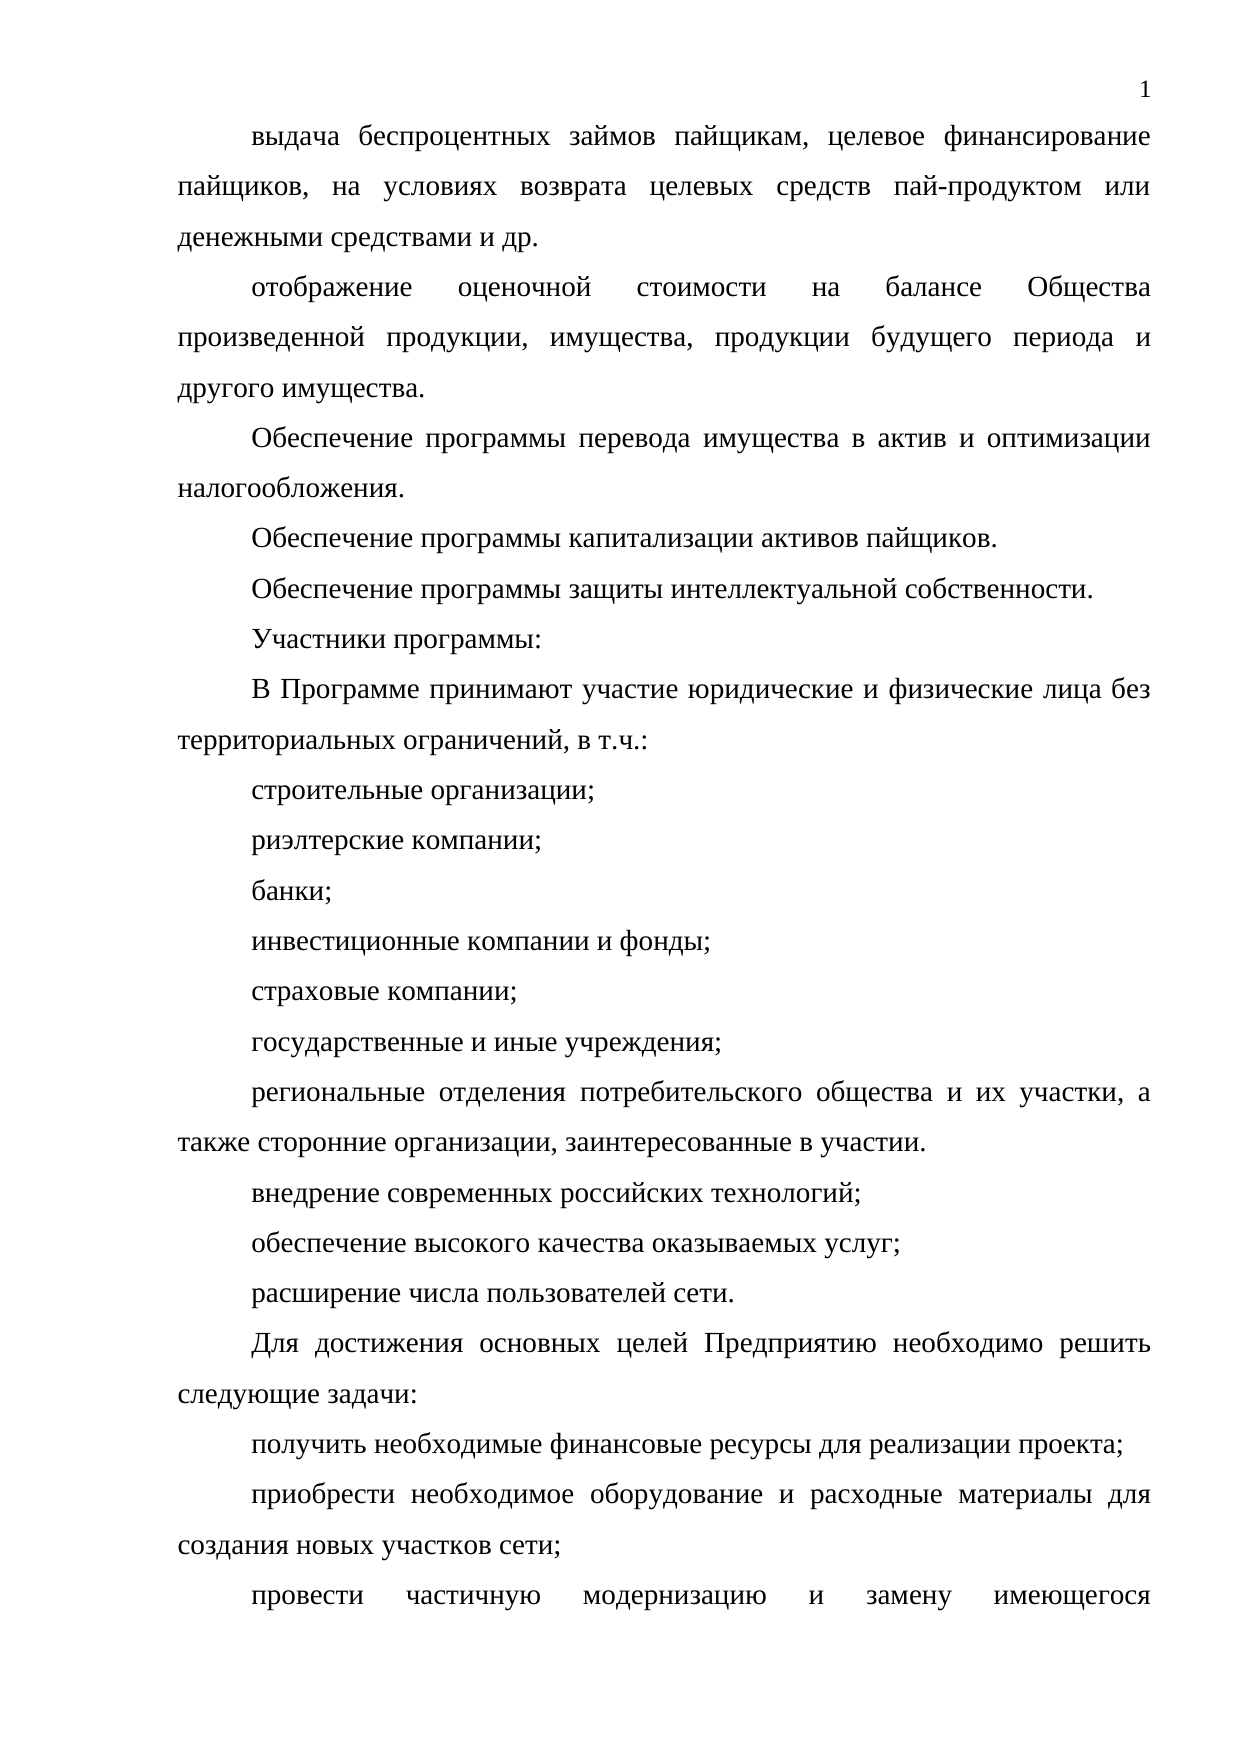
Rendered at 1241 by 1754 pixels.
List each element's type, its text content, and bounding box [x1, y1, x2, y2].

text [177, 1577, 1152, 1611]
text инвестиционные компании и фонды; [177, 923, 1152, 957]
text государственные и иные учреждения; [177, 1024, 1152, 1057]
text внедрение современных российских технологий; [177, 1175, 1152, 1208]
text обеспечение высокого качества оказываемых услуг; [177, 1225, 1152, 1258]
text Участники программы: [177, 621, 1152, 655]
text получить необходимые финансовые ресурсы для реализации проекта; [177, 1426, 1152, 1460]
text В Программе принимают участие юридические и физические лица без территориальных ограничений, в т.ч.: [177, 672, 1152, 755]
text выдача беспроцентных займов пайщикам, целевое финансирование пайщиков, на условиях возврата целевых средств пай-продуктом или денежными средствами и др. [177, 118, 1152, 252]
text Обеспечение программы капитализации активов пайщиков. [177, 521, 1152, 554]
text строительные организации; [177, 772, 1152, 806]
text риэлтерские компании; [177, 822, 1152, 856]
text банки; [177, 873, 1152, 906]
text региональные отделения потребительского общества и их участки, а также сторонние организации, заинтересованные в участии. [177, 1074, 1152, 1158]
text Обеспечение программы перевода имущества в актив и оптимизации налогообложения. [177, 420, 1152, 504]
text расширение числа пользователей сети. [177, 1275, 1152, 1309]
text Обеспечение программы защиты интеллектуальной собственности. [177, 571, 1152, 604]
text Для достижения основных целей Предприятию необходимо решить следующие задачи: [177, 1326, 1152, 1409]
text приобрести необходимое оборудование и расходные материалы для создания новых участков сети; [177, 1477, 1152, 1560]
text страховые компании; [177, 973, 1152, 1007]
text отображение оценочной стоимости на балансе Общества произведенной продукции, имущества, продукции будущего периода и другого имущества. [177, 269, 1152, 403]
